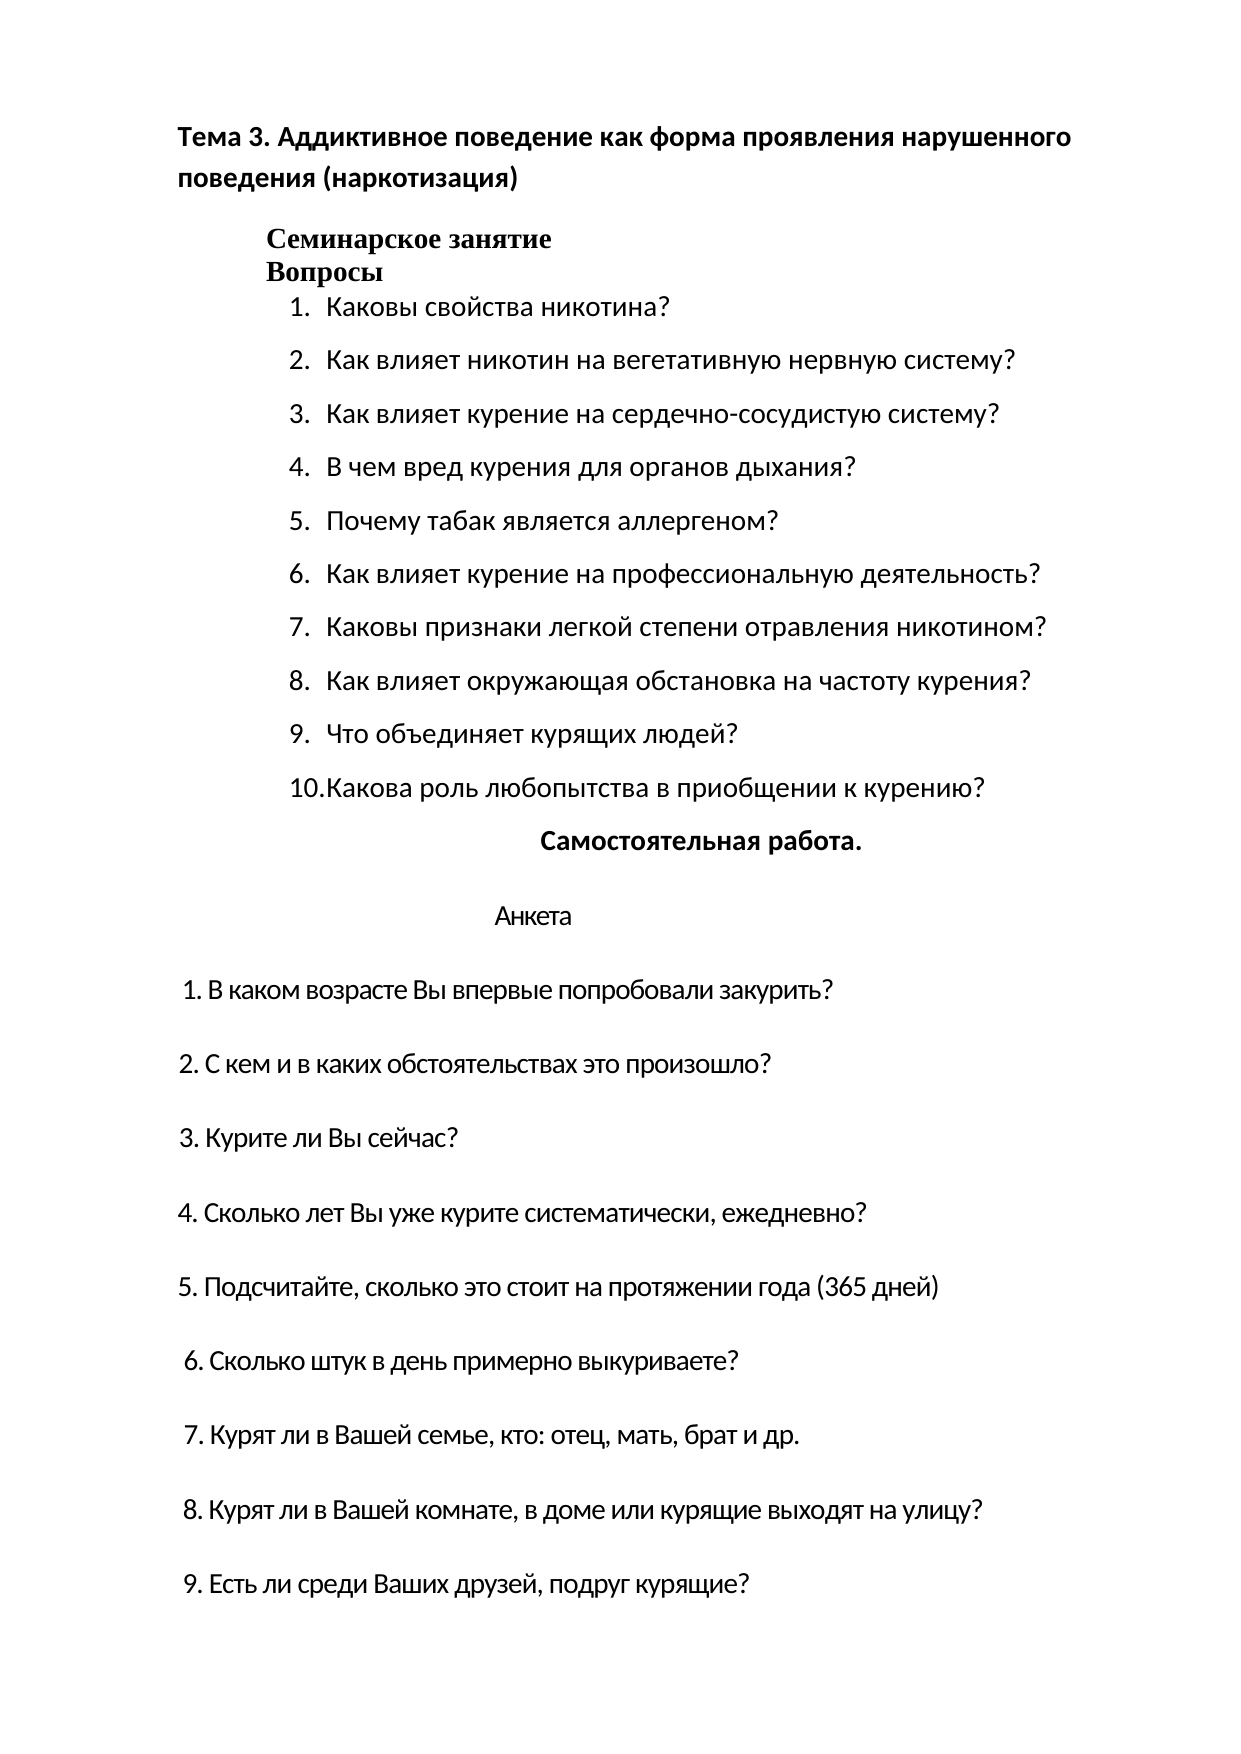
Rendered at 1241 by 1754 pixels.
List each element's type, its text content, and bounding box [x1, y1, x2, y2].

list Какова роль любопытства в приобщении к курению? [288, 769, 1152, 804]
text Тема 3. Аддиктивное поведение как форма проявления нарушенного поведения (наркотизация) [177, 118, 1152, 195]
text 4. Сколько лет Вы уже курите систематически, ежедневно? [177, 1194, 1152, 1229]
text 5. Подсчитайте, сколько это стоит на протяжении года (365 дней) [177, 1268, 1152, 1303]
list Каковы свойства никотина? [288, 288, 1152, 323]
subtitle Семинарское занятие [177, 221, 1152, 254]
list Как влияет курение на профессиональную деятельность? [288, 555, 1152, 591]
list Как влияет курение на сердечно-сосудистую систему? [288, 395, 1152, 430]
list Как влияет никотин на вегетативную нервную систему? [288, 341, 1152, 377]
list Почему табак является аллергеном? [288, 502, 1152, 537]
text 8. Курят ли в Вашей комнате, в доме или курящие выходят на улицу? [183, 1491, 1152, 1526]
text 7. Курят ли в Вашей семье, кто: отец, мать, брат и др. [183, 1416, 1152, 1452]
text 3. Курите ли Вы сейчас? [179, 1119, 1152, 1155]
text 1. В каком возрасте Вы впервые попробовали закурить? [182, 971, 1152, 1006]
text 9. Есть ли среди Ваших друзей, подруг курящие? [182, 1565, 1152, 1601]
subtitle Вопросы [177, 254, 1152, 288]
list В чем вред курения для органов дыхания? [288, 448, 1152, 484]
list Что объединяет курящих людей? [288, 715, 1152, 751]
text Анкета [494, 897, 1152, 932]
list Каковы признаки легкой степени отравления никотином? [288, 608, 1152, 644]
text 6. Сколько штук в день примерно выкуриваете? [183, 1342, 1152, 1378]
text 2. С кем и в каких обстоятельствах это произошло? [178, 1045, 1152, 1081]
text Самостоятельная работа. [177, 822, 1152, 858]
list Как влияет окружающая обстановка на частоту курения? [288, 662, 1152, 698]
